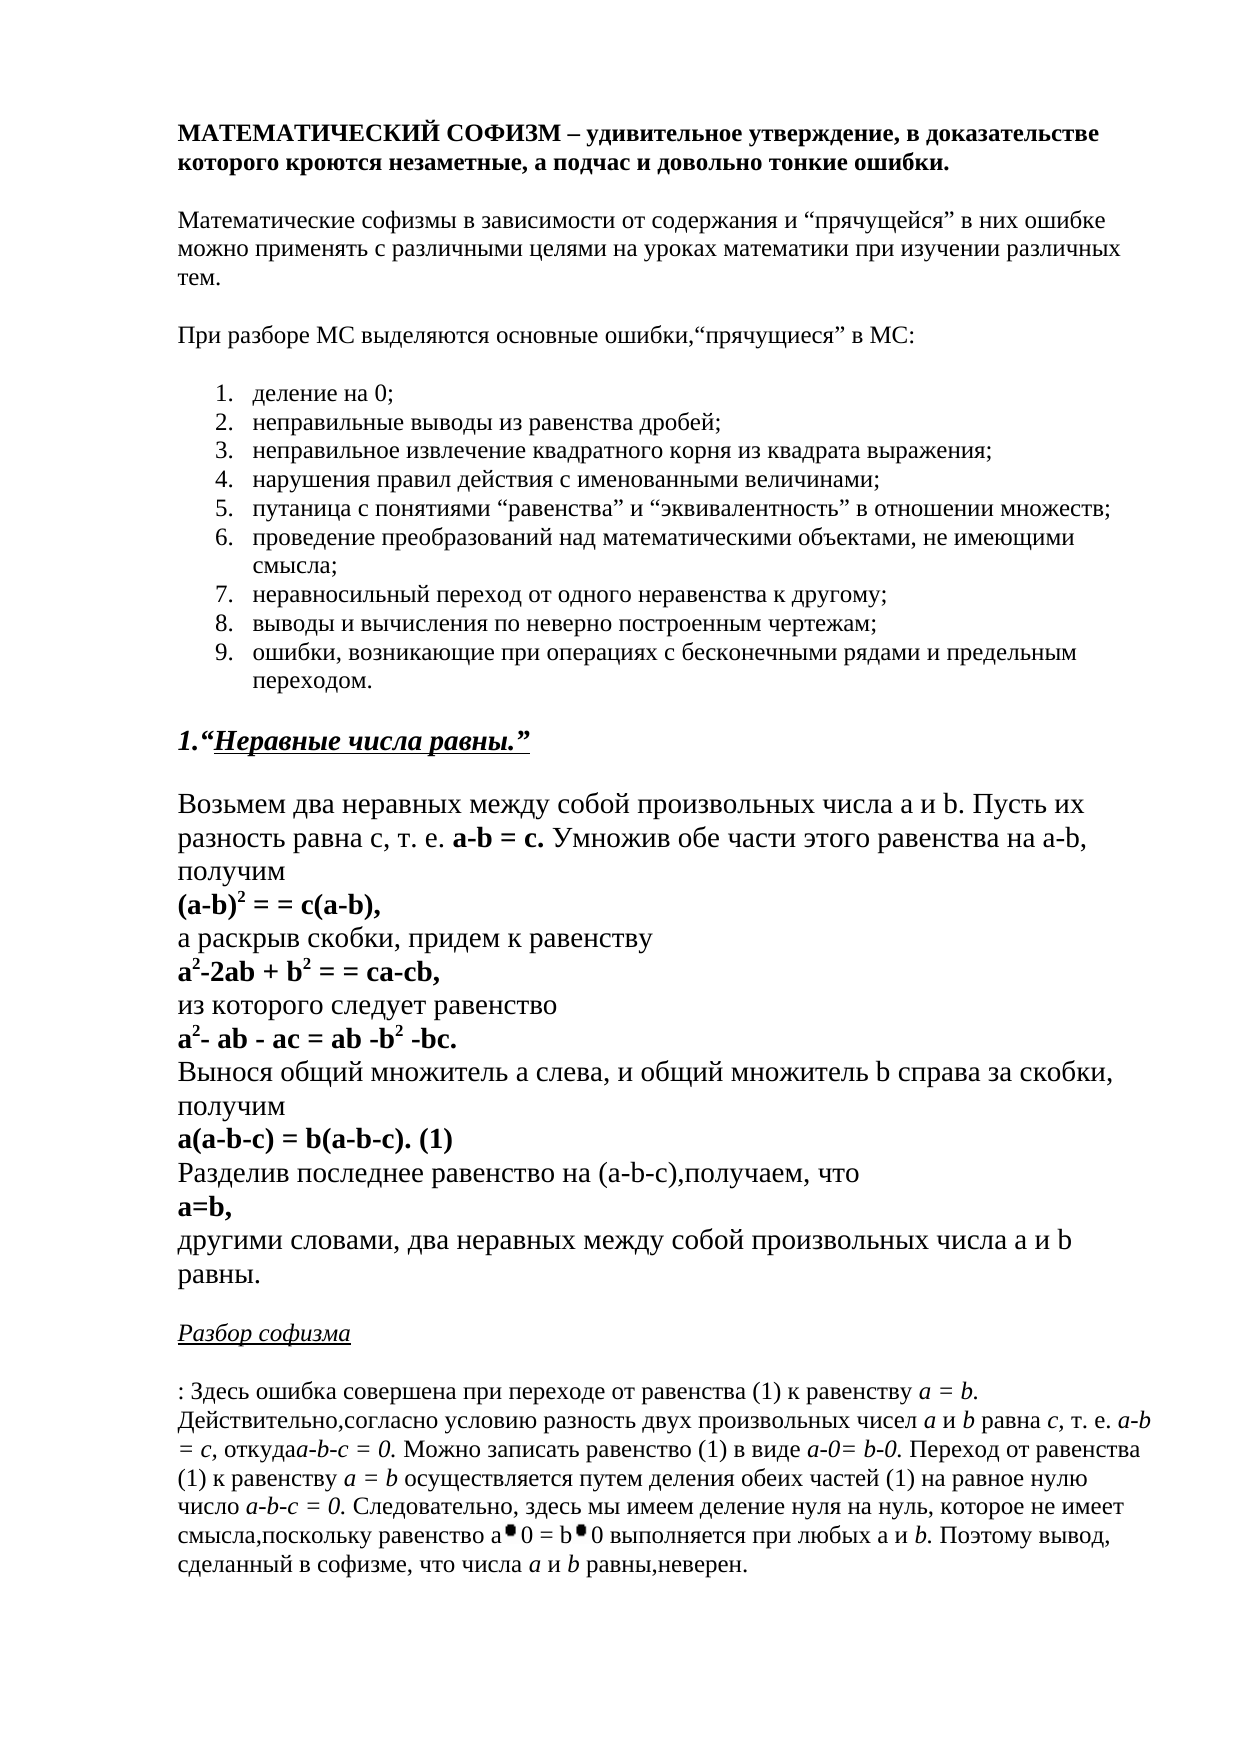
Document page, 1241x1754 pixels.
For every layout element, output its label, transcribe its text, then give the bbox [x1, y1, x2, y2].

text МАТЕМАТИЧЕСКИЙ СОФИЗМ – удивительное утверждение, в доказательстве которого кроются незаметные, а подчас и довольно тонкие ошибки. [177, 118, 1152, 176]
text a раскрыв скобки, придем к равенству [177, 920, 1152, 954]
text При разборе МС выделяются основные ошибки,“прячущиеся” в МС: [177, 320, 1152, 349]
text Разделив последнее равенство на (а-b-с),получаем, что [177, 1155, 1152, 1189]
text Математические софизмы в зависимости от содержания и “прячущейся” в них ошибке можно применять с различными целями на уроках математики при изучении различных тем. [177, 205, 1152, 291]
list выводы и вычисления по неверно построенным чертежам; [215, 608, 1152, 637]
list проведение преобразований над математическими объектами, не имеющими смысла; [215, 522, 1152, 579]
list ошибки, возникающие при операциях с бесконечными рядами и предельным переходом. [215, 637, 1152, 694]
list путаница с понятиями “равенства” и “эквивалентность” в отношении множеств; [215, 493, 1152, 522]
text Возьмем два неравных между собой произвольных числа а и b. Пусть их разность равна с, т. е. а-b = с. Умножив обе части этого равенства на а-b, получим [177, 786, 1152, 887]
list неправильные выводы из равенства дробей; [215, 407, 1152, 436]
text (а-b)2 = = c(a-b), [177, 887, 1152, 920]
text а=b, [177, 1189, 1152, 1222]
text a2-2ab + b2 = = ca-cb, [177, 954, 1152, 987]
list неправильное извлечение квадратного корня из квадрата выражения; [215, 436, 1152, 464]
list деление на 0; [215, 378, 1152, 407]
list нарушения правил действия с именованными величинами; [215, 464, 1152, 493]
picture [501, 1521, 521, 1544]
text из которого следует равенство [177, 987, 1152, 1021]
text Вынося общий множитель а слева, и общий множитель b справа за скобки, получим [177, 1054, 1152, 1122]
list неравносильный переход от одного неравенства к другому; [215, 579, 1152, 608]
text а(а-b-с) = b(а-b-с). (1) [177, 1122, 1152, 1155]
text Разбор софизма [177, 1318, 1152, 1347]
text 1.“Неравные числа равны.” [177, 723, 1152, 757]
picture [572, 1521, 591, 1544]
text а2- аb - ас = аb -b2 -bc. [177, 1021, 1152, 1054]
text другими словами, два неравных между собой произвольных числа а и b равны. [177, 1222, 1152, 1289]
text : Здесь ошибка совершена при переходе от равенства (1) к равенству а = b. Действительно,согласно условию разность двух произвольных чисел а и b равна с, т. е. а-b = с, откудаа-b-с = 0. Можно записать равенство (1) в виде а-0= b-0. Переход от равенства (1) к равенству а = b осуществляется путем деления обеих частей (1) на равное нулю число а-b-с = 0. Следовательно, здесь мы имеем деление нуля на нуль, которое не имеет смысла,поскольку равенство а0 = b0 выполняется при любых а и b. Поэтому вывод, сделанный в софизме, что числа а и b равны,неверен. [177, 1376, 1152, 1578]
